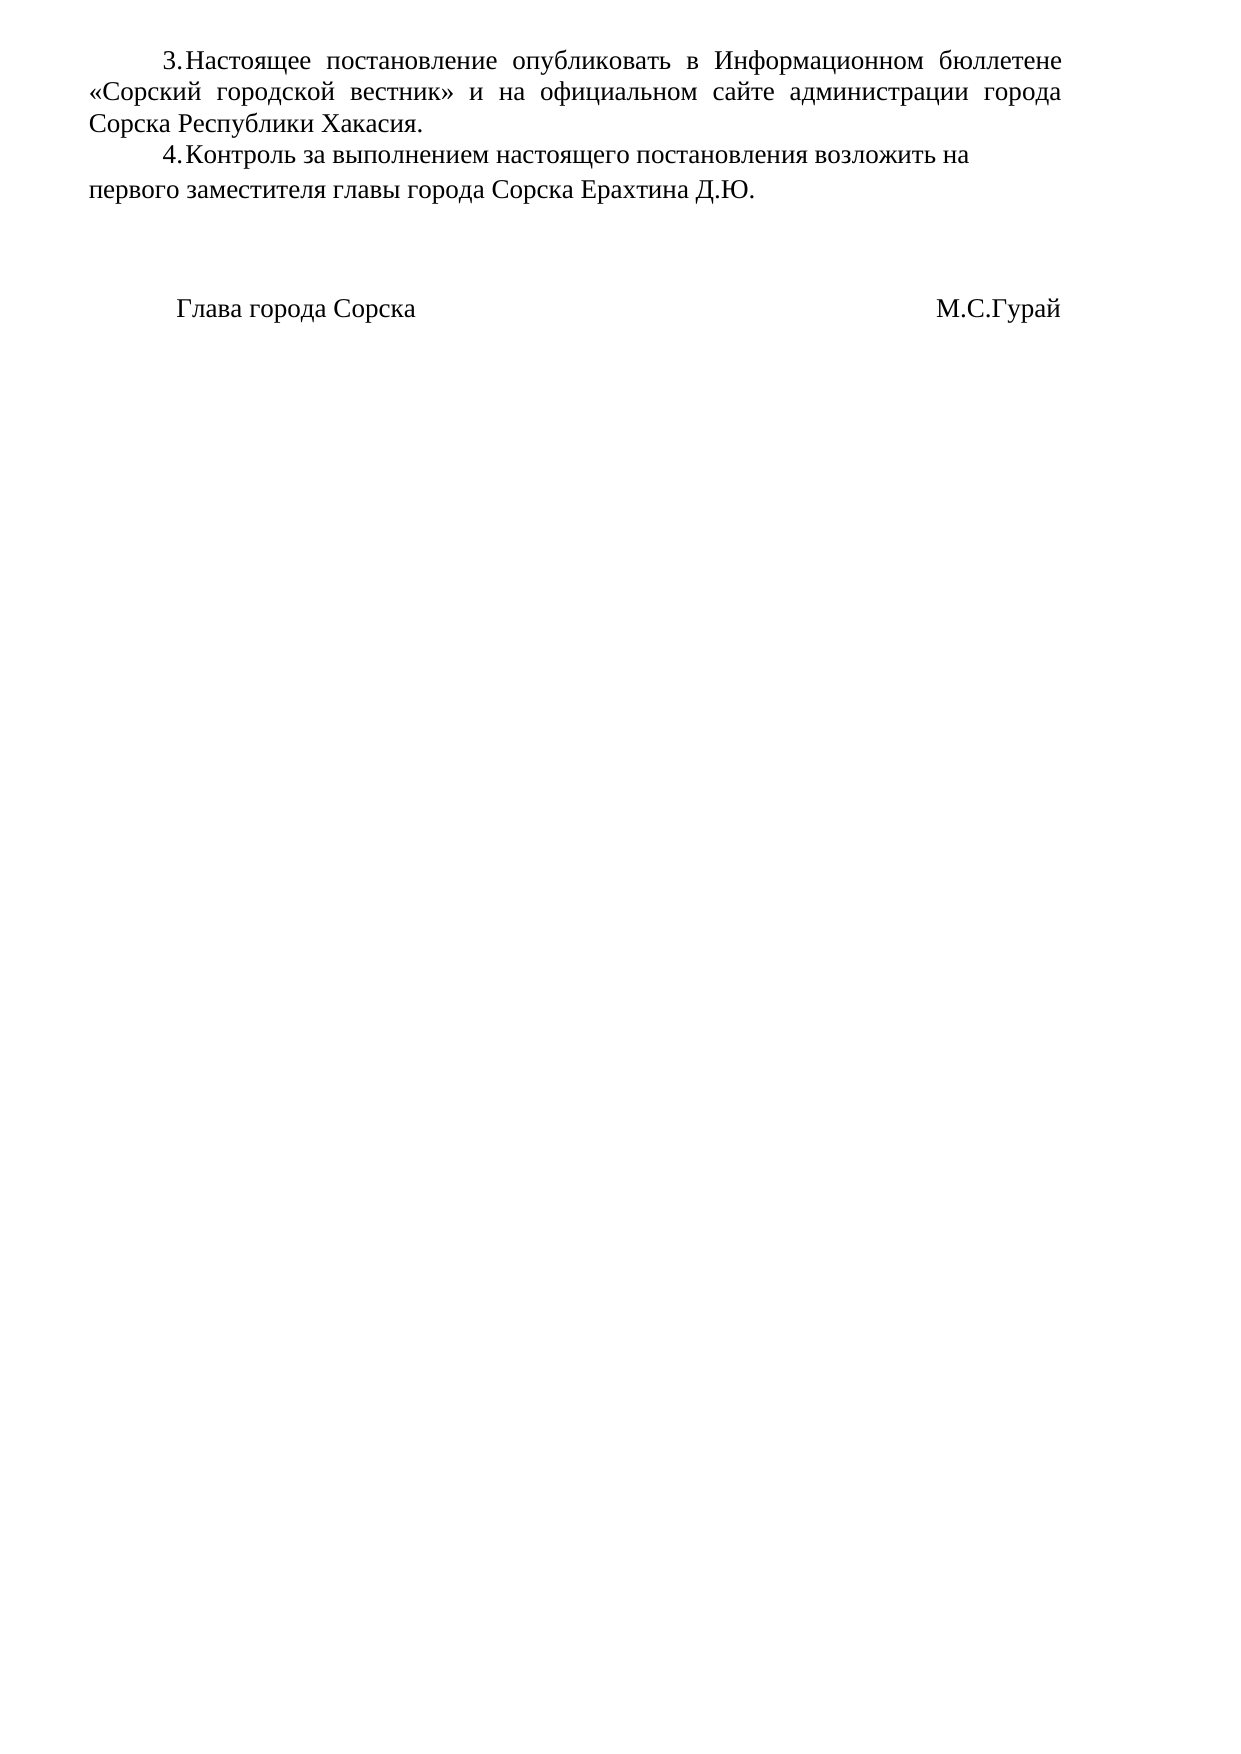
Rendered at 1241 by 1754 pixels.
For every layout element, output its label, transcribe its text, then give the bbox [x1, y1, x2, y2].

list Контроль за выполнением настоящего постановления возложить на первого заместителя главы города Сорска Ерахтина Д.Ю. [88, 138, 1063, 205]
list Настоящее постановление опубликовать в Информационном бюллетене «Сорский городской вестник» и на официальном сайте администрации города Сорска Республики Хакасия. [88, 44, 1063, 138]
text Глава города Сорска М.С.Гурай [88, 292, 1063, 323]
